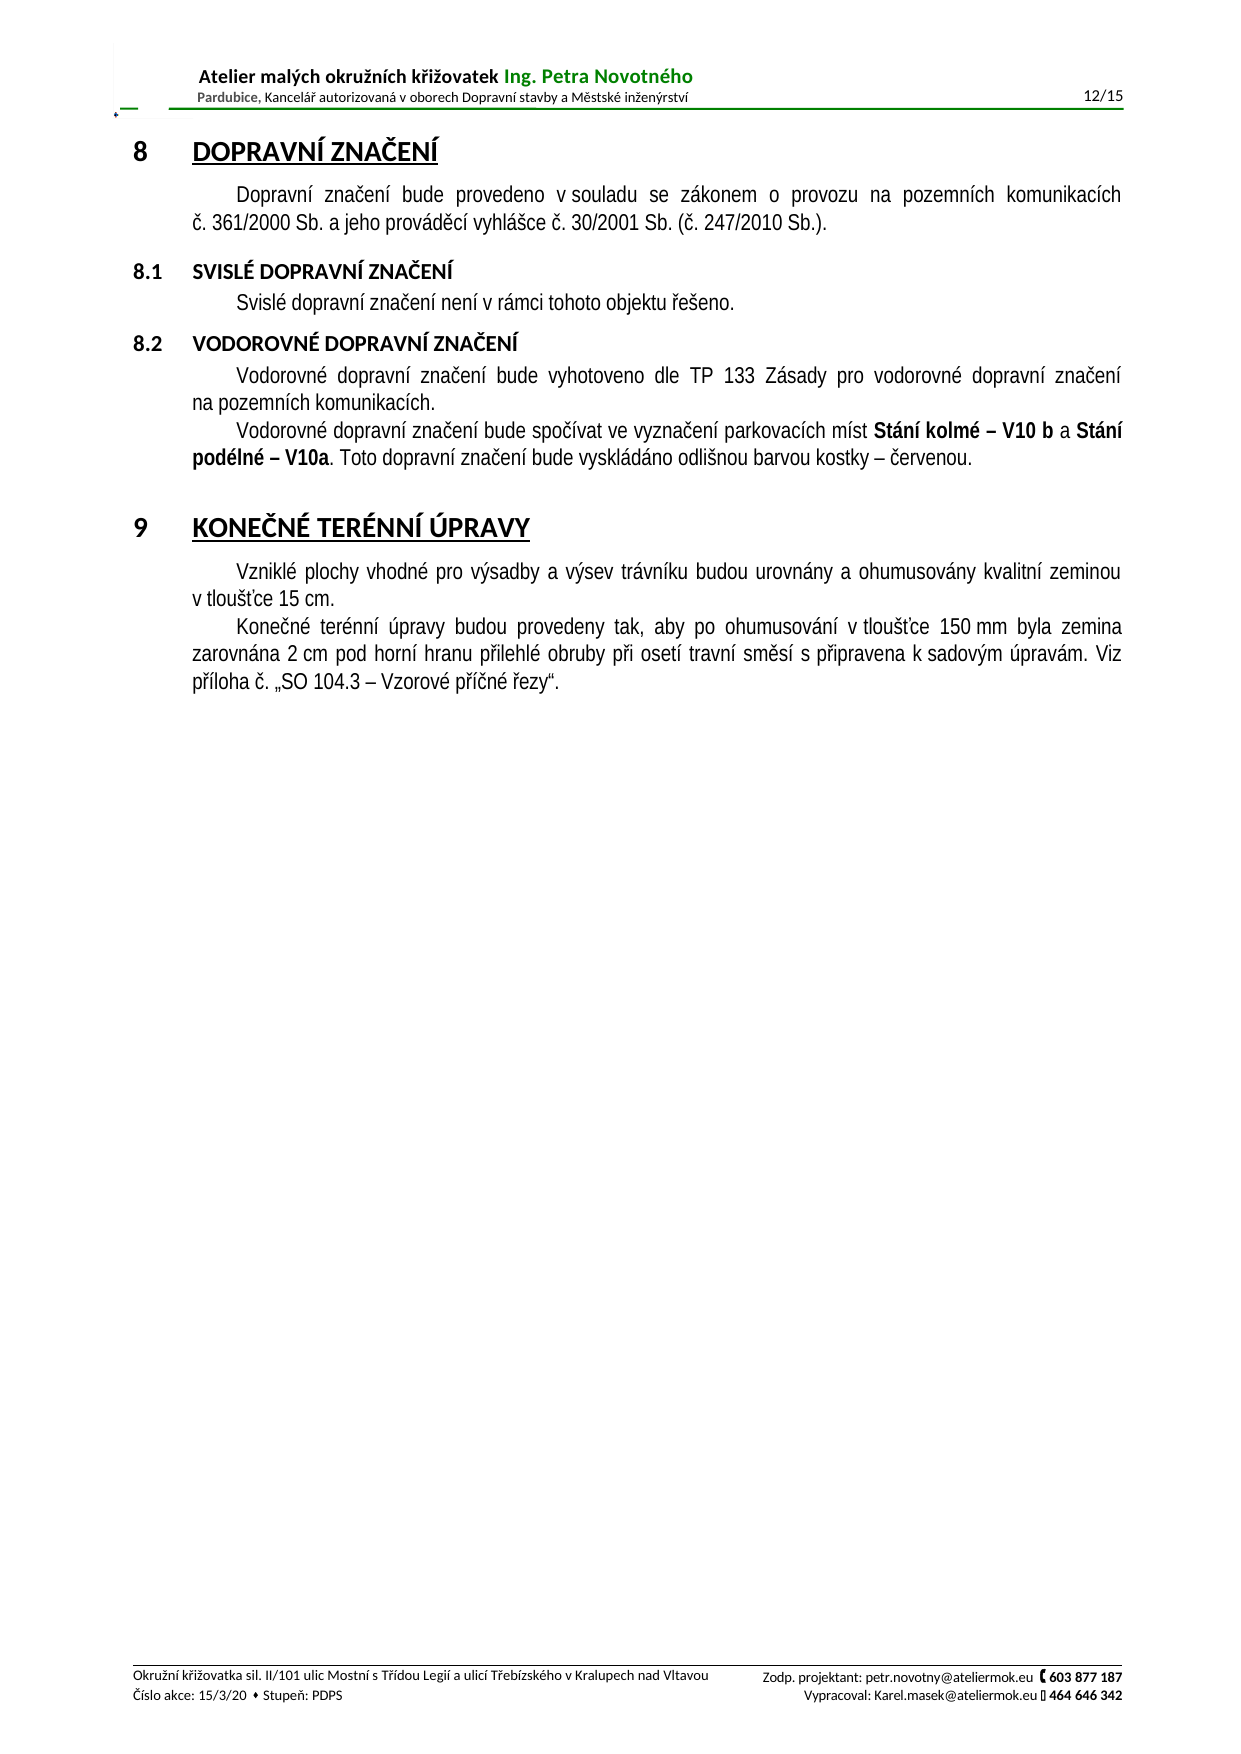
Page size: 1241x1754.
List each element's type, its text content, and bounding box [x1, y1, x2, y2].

subtitle Svislé dopravní značení [133, 257, 1122, 285]
text Konečné terénní úpravy budou provedeny tak, aby po ohumusování v tloušťce 150 mm byla zemina zarovnána pod horní hranu přilehlé obruby při osetí travní směsí s připravena k sadovým úpravám. Viz příloha č. „SO 104.3 – Vzorové příčné řezy“. [192, 613, 1122, 694]
text Svislé dopravní značení není v rámci tohoto objektu řešeno. [192, 289, 1122, 316]
text Vodorovné dopravní značení bude spočívat ve vyznačení parkovacích míst Stání kolmé – V10 b a Stání podélné – V10a. Toto dopravní značení bude vyskládáno odlišnou barvou kostky – červenou. [192, 417, 1122, 471]
subtitle Dopravní značení [133, 133, 1122, 168]
subtitle Vodorovné dopravní značení [133, 329, 1122, 357]
text Vzniklé plochy vhodné pro výsadby a výsev trávníku budou urovnány a ohumusovány kvalitní zeminou v tloušťce 15 cm. [192, 558, 1122, 612]
text Vodorovné dopravní značení bude vyhotoveno dle TP 133 Zásady pro vodorovné dopravní značení na pozemních komunikacích. [192, 362, 1122, 416]
subtitle Konečné terénní úpravy [133, 509, 1122, 545]
text Dopravní značení bude provedeno v souladu se zákonem o provozu na pozemních komunikacích č. 361/2000 Sb. a jeho prováděcí vyhlášce č. 30/2001 Sb. (č. 247/2010 Sb.). [192, 181, 1122, 235]
